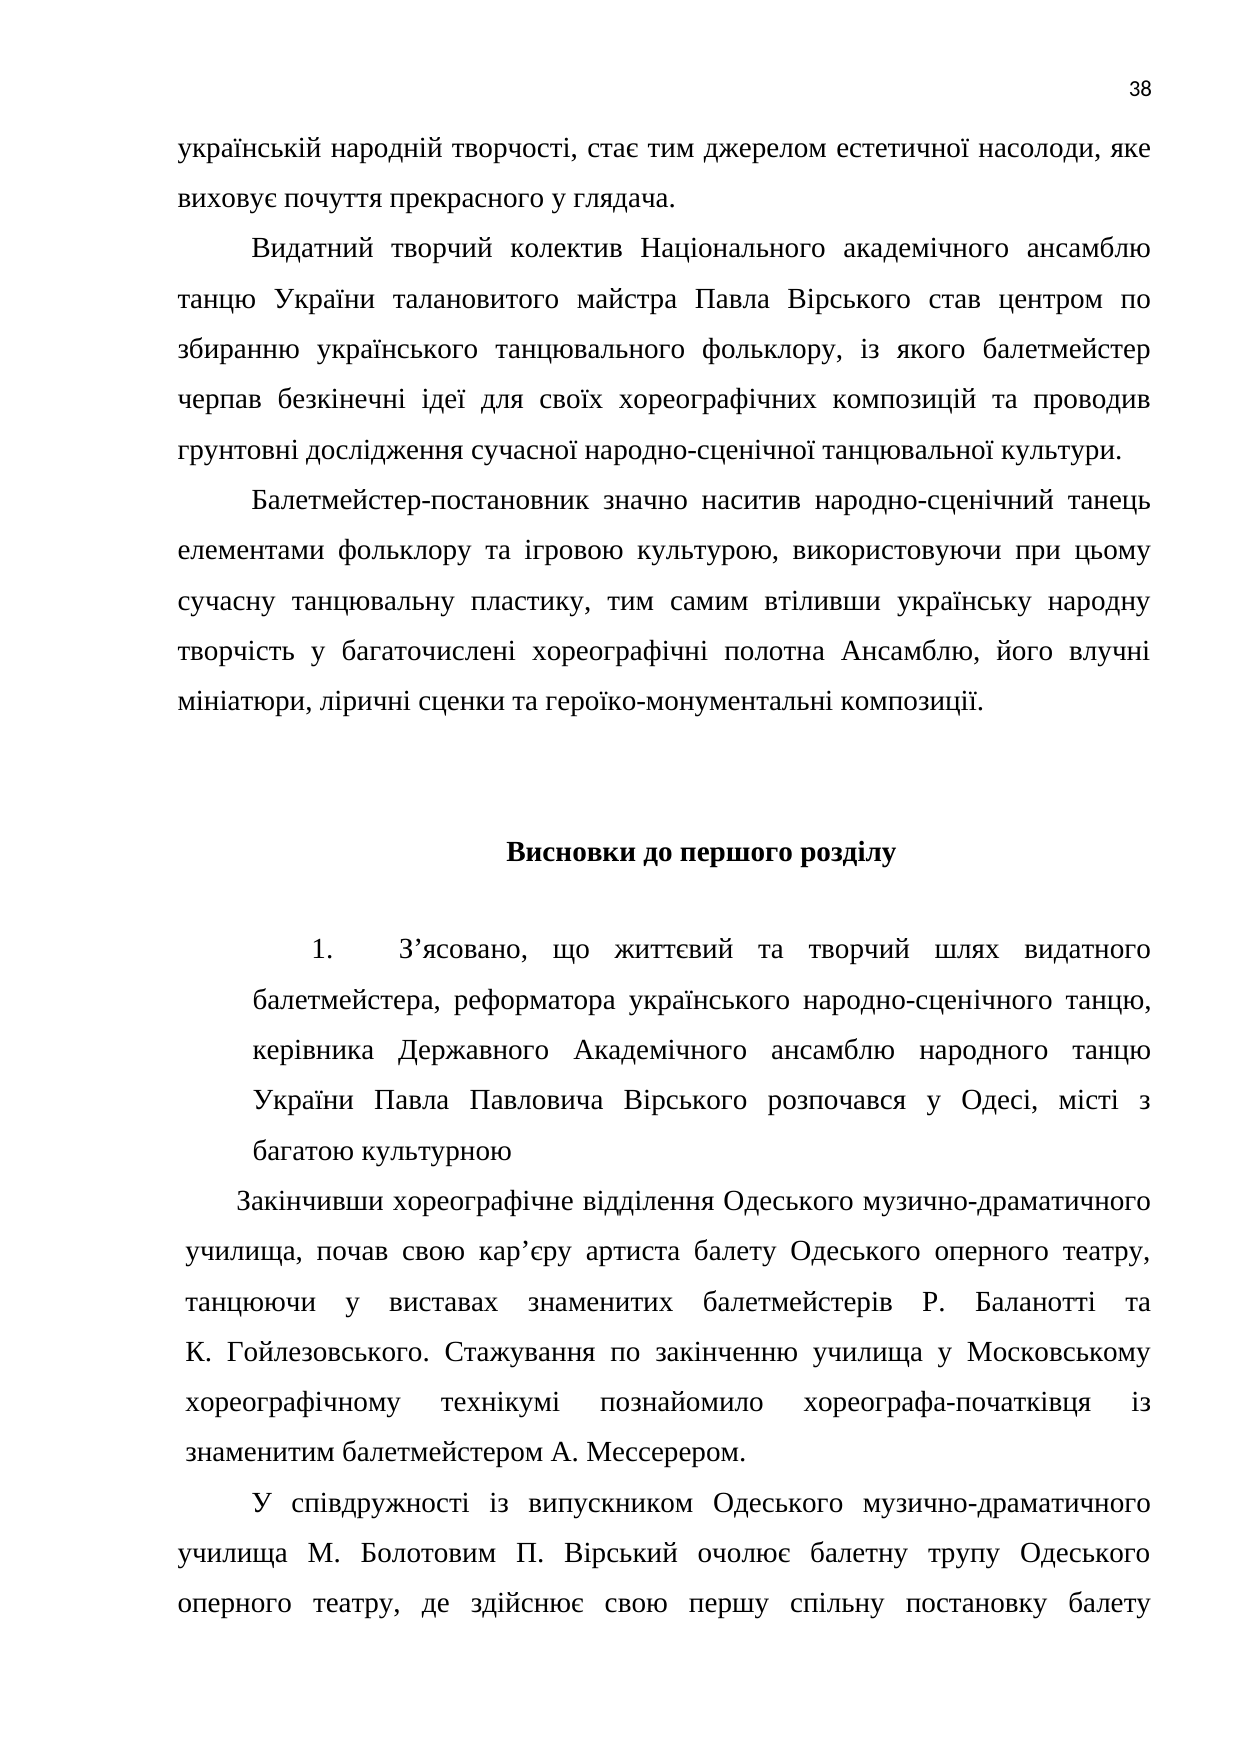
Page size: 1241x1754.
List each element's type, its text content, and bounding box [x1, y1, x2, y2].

list З’ясовано, що життєвий та творчий шлях видатного балетмейстера, реформатора українського народно-сценічного танцю, керівника Державного Академічного ансамблю народного танцю України Павла Павловича Вірського розпочався у Одесі, місті з багатою культурною [252, 931, 1152, 1166]
subtitle Висновки до першого розділу [177, 834, 1152, 868]
text Балетмейстер-постановник значно наситив народно-сценічний танець елементами фольклору та ігровою культурою, використовуючи при цьому сучасну танцювальну пластику, тим самим втіливши українську народну творчість у багаточислені хореографічні полотна Ансамблю, його влучні мініатюри, ліричні сценки та героїко-монументальні композиції. [177, 482, 1152, 717]
text Закінчивши хореографічне відділення Одеського музично-драматичного училища, почав свою кар’єру артиста балету Одеського оперного театру, танцюючи у виставах знаменитих балетмейстерів Р. Баланотті та К. Гойлезовського. Стажування по закінченню училища у Московському хореографічному технікумі познайомило хореографа-початківця із знаменитим балетмейстером А. Мессерером. [185, 1183, 1152, 1468]
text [177, 130, 1152, 214]
text Видатний творчий колектив Національного академічного ансамблю танцю України талановитого майстра Павла Вірського став центром по збиранню українського танцювального фольклору, із якого балетмейстер черпав безкінечні ідеї для своїх хореографічних композицій та проводив грунтовні дослідження сучасної народно-сценічної танцювальної культури. [177, 231, 1152, 465]
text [177, 1485, 1152, 1619]
